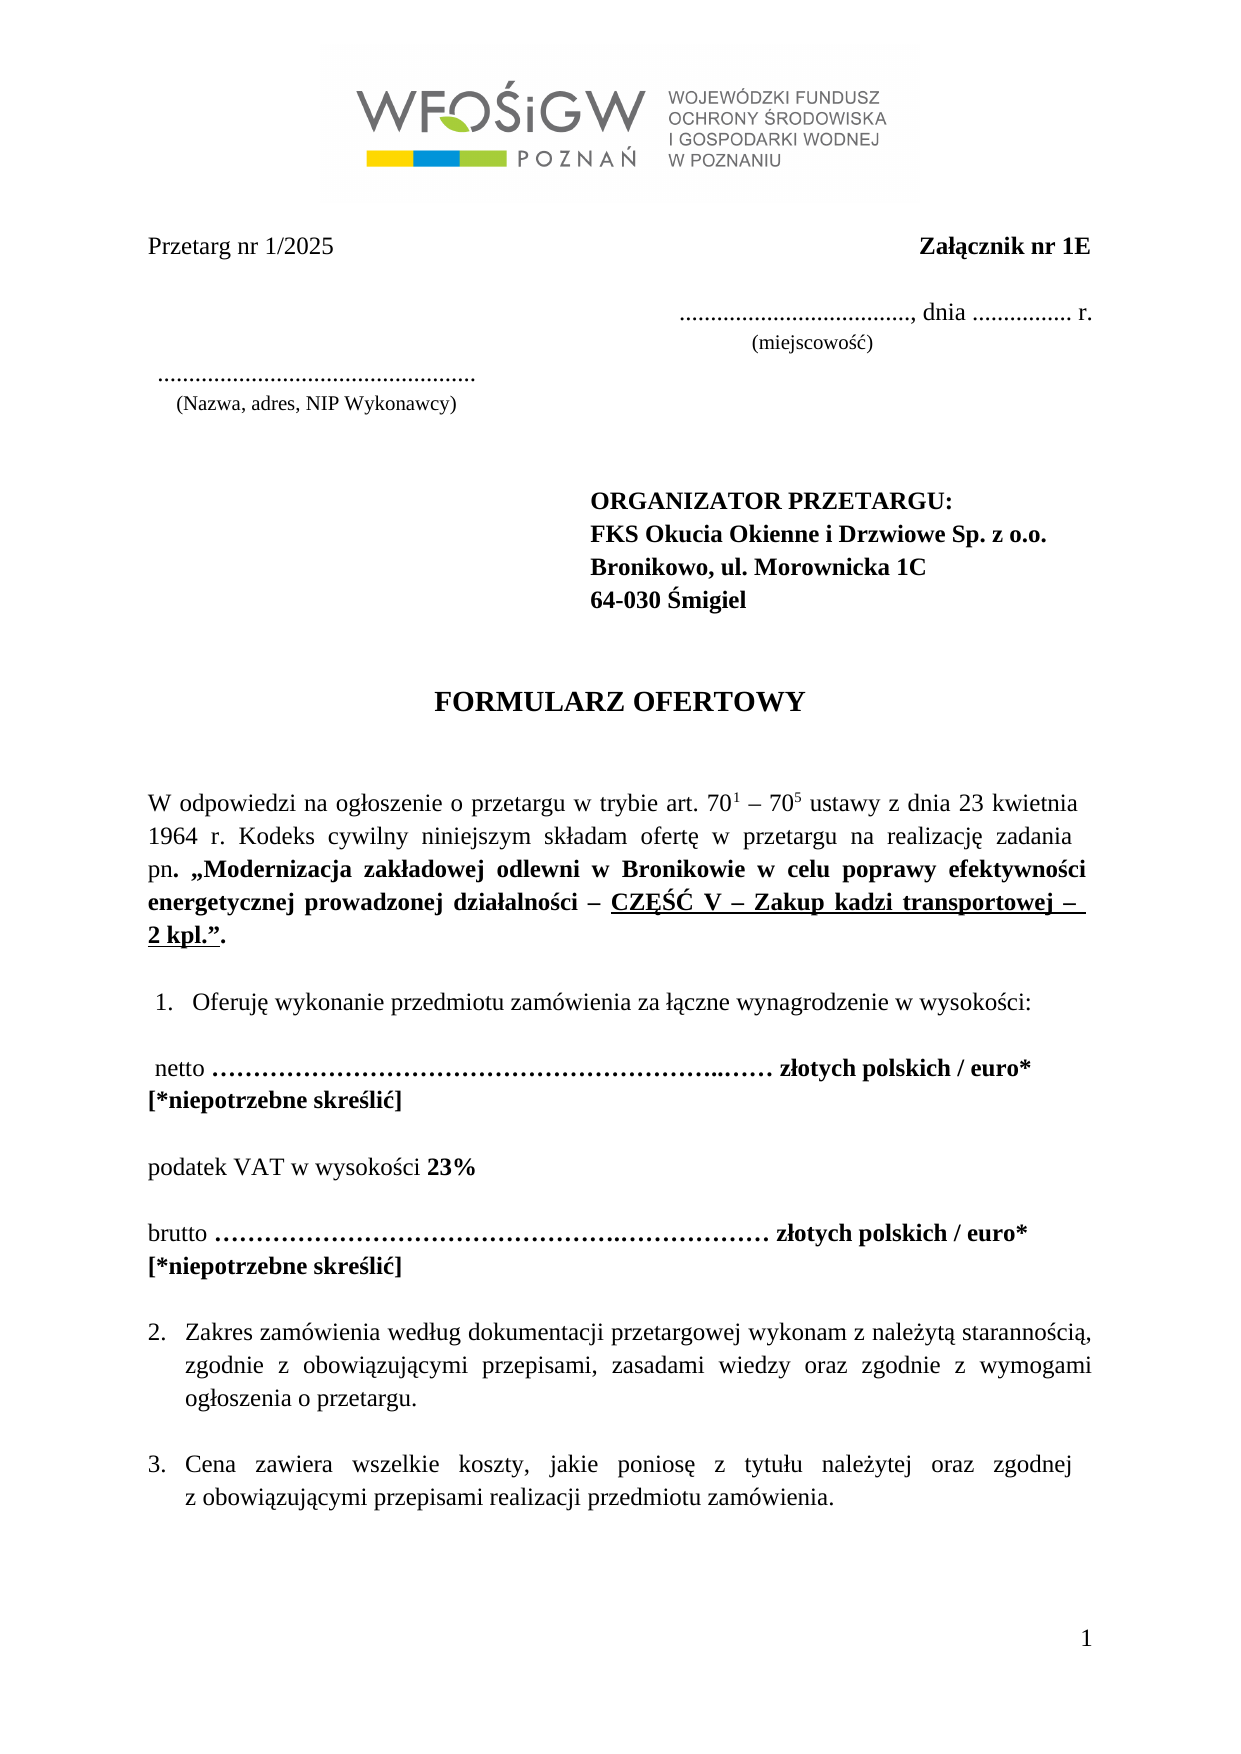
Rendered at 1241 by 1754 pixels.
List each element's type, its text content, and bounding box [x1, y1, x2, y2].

text brutto ………………………………………….……………… złotych polskich / euro* [148, 1218, 1093, 1246]
list Zakres zamówienia według dokumentacji przetargowej wykonam z należytą starannością, zgodnie z obowiązującymi przepisami, zasadami wiedzy oraz zgodnie z wymogami ogłoszenia o przetargu. [148, 1317, 1093, 1412]
text ....................................., dnia ................ r. [148, 297, 1093, 326]
text podatek VAT w wysokości 23% [148, 1152, 1093, 1180]
text FKS Okucia Okienne i Drzwiowe Sp. z o.o. [590, 519, 1093, 547]
text 64-030 Śmigiel [590, 585, 1093, 613]
text ORGANIZATOR PRZETARGU: [590, 486, 1093, 514]
text W odpowiedzi na ogłoszenie o przetargu w trybie art. 701 – 705 ustawy z dnia 23 kwietnia 1964 r. Kodeks cywilny niniejszym składam ofertę w przetargu na realizację zadania pn. „Modernizacja zakładowej odlewni w Bronikowie w celu poprawy efektywności energetycznej prowadzonej działalności – CZĘŚĆ V – Zakup kadzi transportowej – 2 kpl.”. [148, 788, 1087, 949]
text (Nazwa, adres, NIP Wykonawcy) [148, 391, 1093, 415]
text [*niepotrzebne skreślić] [148, 1086, 1093, 1114]
text netto ……………………………………………………..…… złotych polskich / euro* [154, 1019, 1093, 1081]
list Cena zawiera wszelkie koszty, jakie poniosę z tytułu należytej oraz zgodnej z obowiązującymi przepisami realizacji przedmiotu zamówienia. [148, 1449, 1093, 1511]
text [*niepotrzebne skreślić] [148, 1251, 1093, 1279]
picture [320, 44, 920, 203]
text (miejscowość) [635, 330, 1093, 354]
text FORMULARZ OFERTOWY [148, 684, 1093, 717]
text ................................................... [148, 358, 1093, 387]
list Oferuję wykonanie przedmiotu zamówienia za łączne wynagrodzenie w wysokości: [154, 987, 1093, 1015]
text Przetarg nr 1/2025 Załącznik nr 1E [148, 231, 1093, 260]
text Bronikowo, ul. Morownicka 1C [590, 552, 1093, 581]
